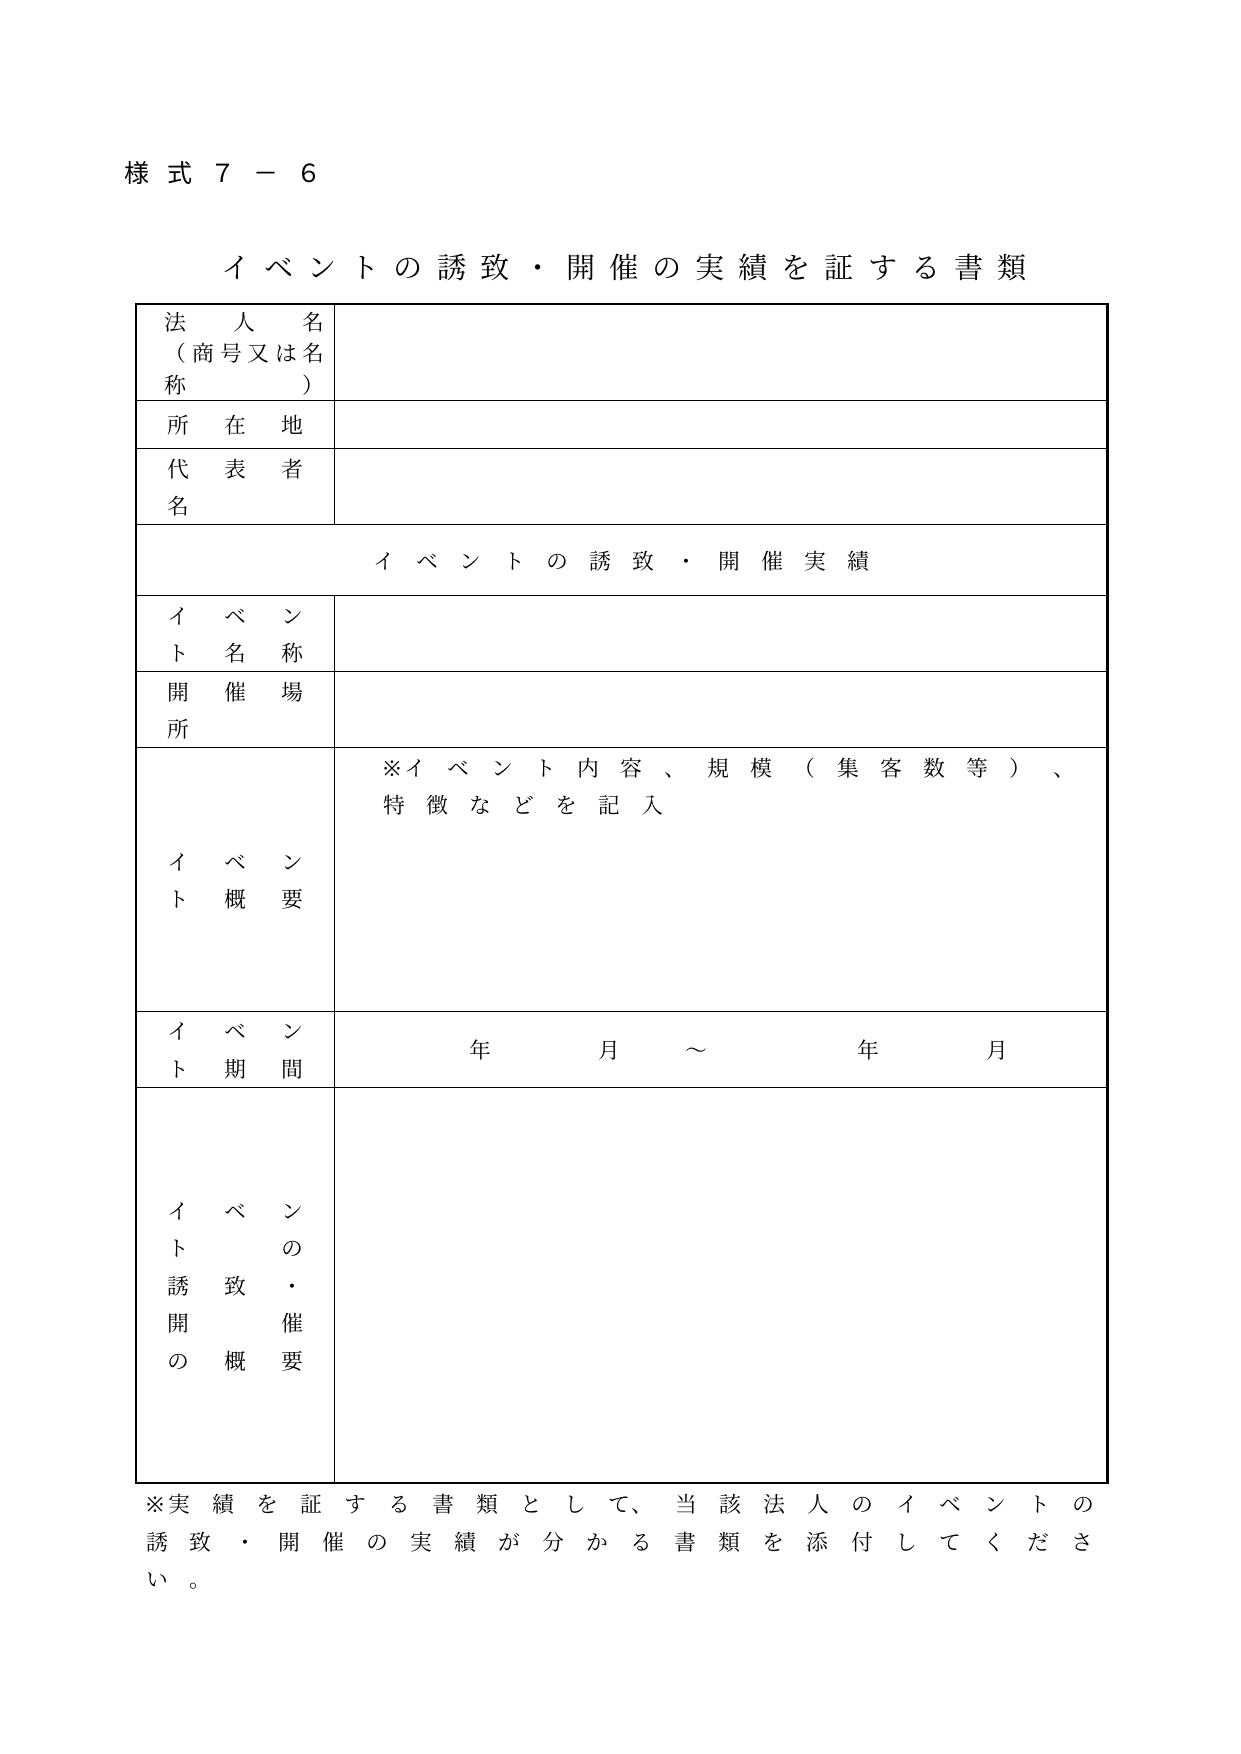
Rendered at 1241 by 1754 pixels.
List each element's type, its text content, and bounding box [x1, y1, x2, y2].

table_cell 所在地 [137, 401, 334, 448]
table_header 法人名 （商号又は名称） [137, 305, 334, 399]
table_header [335, 305, 1106, 399]
table_cell イベント名称 [137, 596, 334, 671]
subtitle 様式７－６ [124, 153, 1116, 191]
table_cell [335, 1088, 1106, 1482]
table_cell イベントの 誘致・開催 の概要 [137, 1088, 334, 1482]
table_cell 年 月 ～ 年 月 [335, 1012, 1106, 1087]
table_cell [335, 401, 1106, 448]
table_cell [335, 449, 1106, 524]
table_cell イベント概要 [137, 748, 334, 1011]
text イベントの誘致・開催の実績を証する書類 [143, 228, 1116, 303]
text ※実績を証する書類として、当該法人のイベントの誘致・開催の実績が分かる書類を添付してください。 [143, 1484, 1116, 1597]
table_cell 代表者名 [137, 449, 334, 524]
table_cell [335, 672, 1106, 747]
table_cell イベントの誘致・開催実績 [137, 525, 1106, 595]
table_cell [335, 596, 1106, 671]
table_cell ※イベント内容、規模（集客数等）、特徴などを記入 [335, 748, 1106, 1011]
table_cell 開催場所 [137, 672, 334, 747]
table_cell イベント期間 [137, 1012, 334, 1087]
